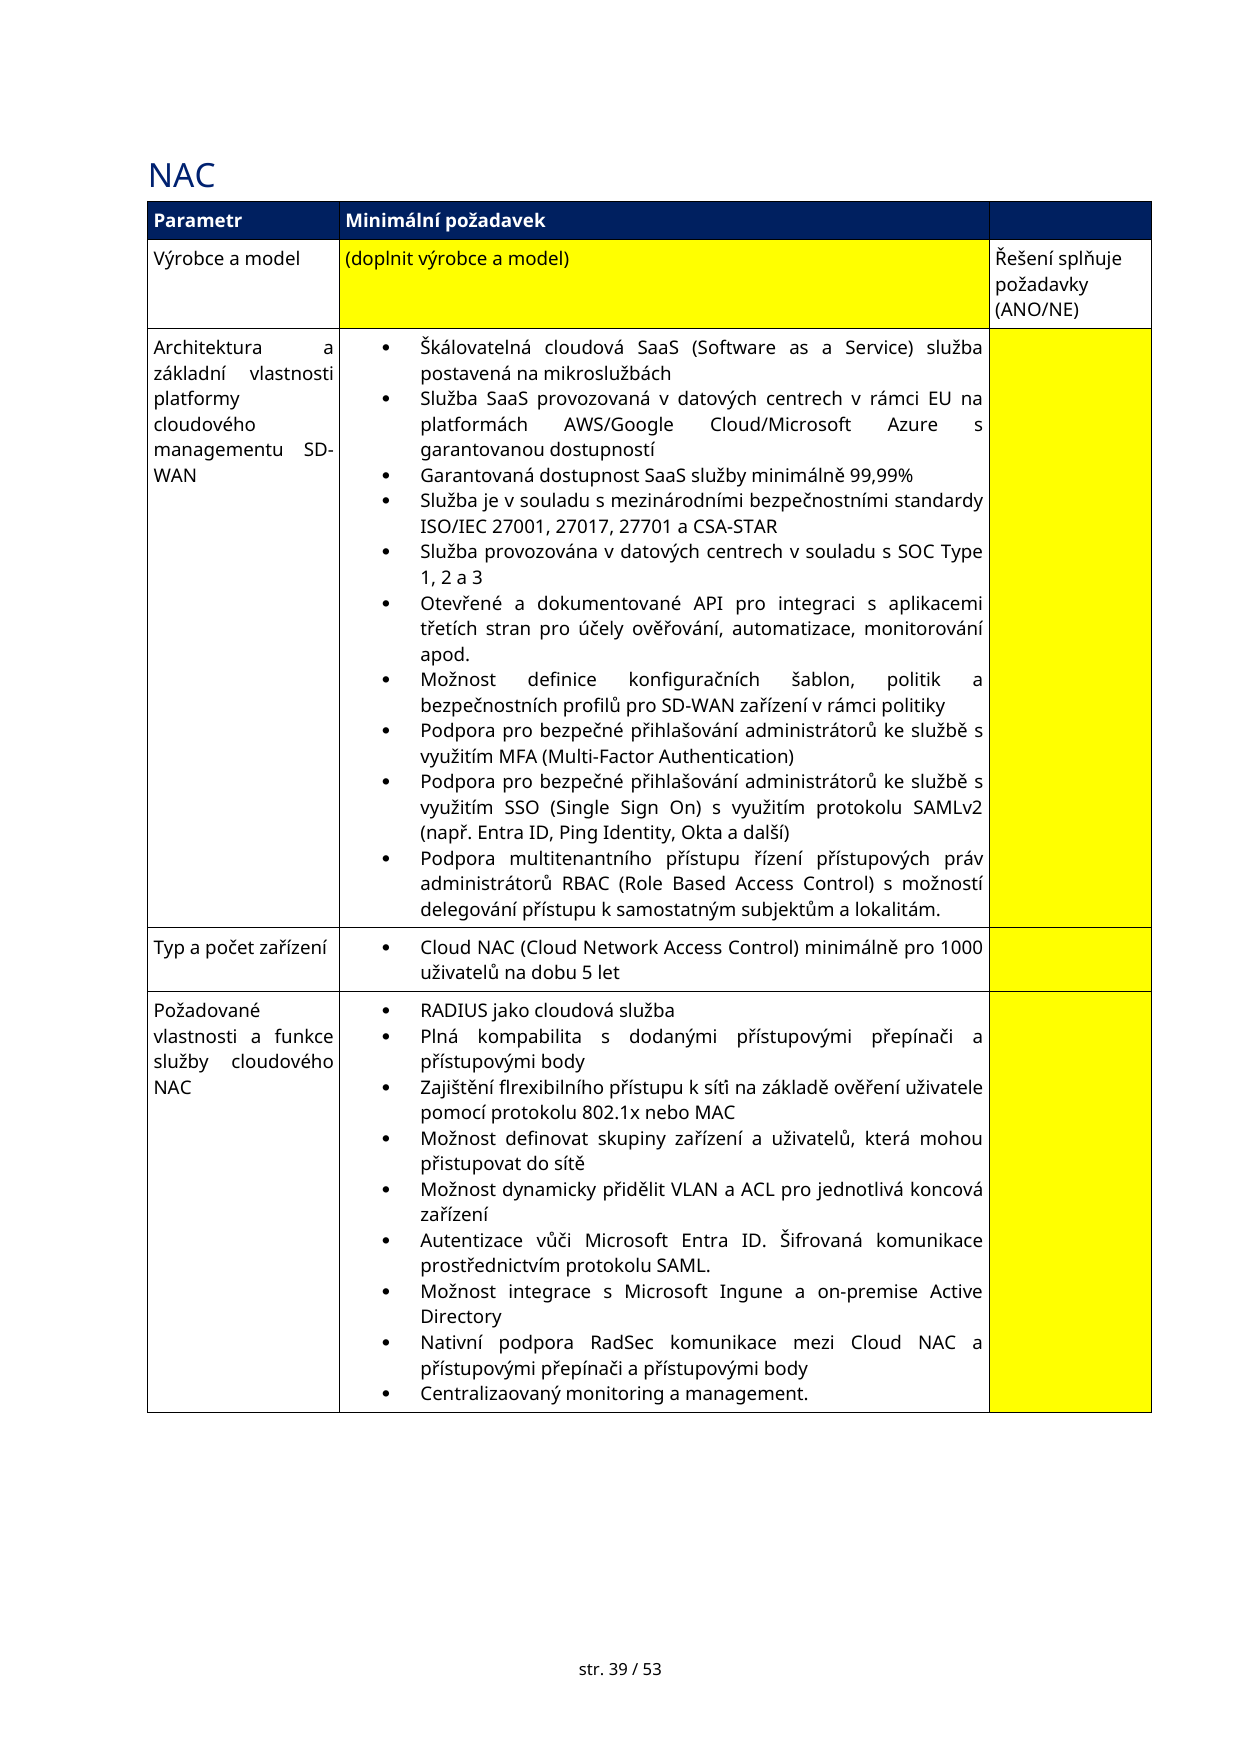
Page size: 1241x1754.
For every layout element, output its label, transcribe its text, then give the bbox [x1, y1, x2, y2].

table_cell Požadované vlastnosti a funkce služby cloudového NAC [148, 992, 339, 1412]
table_cell Architektura a základní vlastnosti platformy cloudového managementu SD-WAN [148, 329, 339, 927]
table_cell RADIUS jako cloudová služba Plná kompabilita s dodanými přístupovými přepínači a přístupovými body Zajištění flrexibilního přístupu k síťi na základě ověření uživatele pomocí protokolu 802.1x nebo MAC Možnost definovat skupiny zařízení a uživatelů, která mohou přistupovat do sítě Možnost dynamicky přidělit VLAN a ACL pro jednotlivá koncová zařízení Autentizace vůči Microsoft Entra ID. Šifrovaná komunikace prostřednictvím protokolu SAML. Možnost integrace s Microsoft Ingune a on-premise Active Directory Nativní podpora RadSec komunikace mezi Cloud NAC a přístupovými přepínači a přístupovými body Centralizaovaný monitoring a management. [340, 992, 989, 1412]
table_cell [990, 928, 1151, 991]
table_header Minimální požadavek [340, 202, 989, 239]
table_header Parametr [148, 202, 339, 239]
table_cell Výrobce a model [148, 240, 339, 328]
table_cell Škálovatelná cloudová SaaS (Software as a Service) služba postavená na mikroslužbách Služba SaaS provozovaná v datových centrech v rámci EU na platformách AWS/Google Cloud/Microsoft Azure s garantovanou dostupností Garantovaná dostupnost SaaS služby minimálně 99,99% Služba je v souladu s mezinárodními bezpečnostními standardy ISO/IEC 27001, 27017, 27701 a CSA-STAR Služba provozována v datových centrech v souladu s SOC Type 1, 2 a 3 Otevřené a dokumentované API pro integraci s aplikacemi třetích stran pro účely ověřování, automatizace, monitorování apod. Možnost definice konfiguračních šablon, politik a bezpečnostních profilů pro SD-WAN zařízení v rámci politiky Podpora pro bezpečné přihlašování administrátorů ke službě s využitím MFA (Multi-Factor Authentication) Podpora pro bezpečné přihlašování administrátorů ke službě s využitím SSO (Single Sign On) s využitím protokolu SAMLv2 (např. Entra ID, Ping Identity, Okta a další) Podpora multitenantního přístupu řízení přístupových práv administrátorů RBAC (Role Based Access Control) s možností delegování přístupu k samostatným subjektům a lokalitám. [340, 329, 989, 927]
table_header [990, 202, 1151, 239]
table_cell (doplnit výrobce a model) [340, 240, 989, 328]
table_cell Řešení splňuje požadavky (ANO/NE) [990, 240, 1151, 328]
table_cell Typ a počet zařízení [148, 928, 339, 991]
table_cell [990, 329, 1151, 927]
table_cell [990, 992, 1151, 1412]
table_cell Cloud NAC (Cloud Network Access Control) minimálně pro 1000 uživatelů na dobu 5 let [340, 928, 989, 991]
subtitle NAC [148, 152, 1093, 197]
